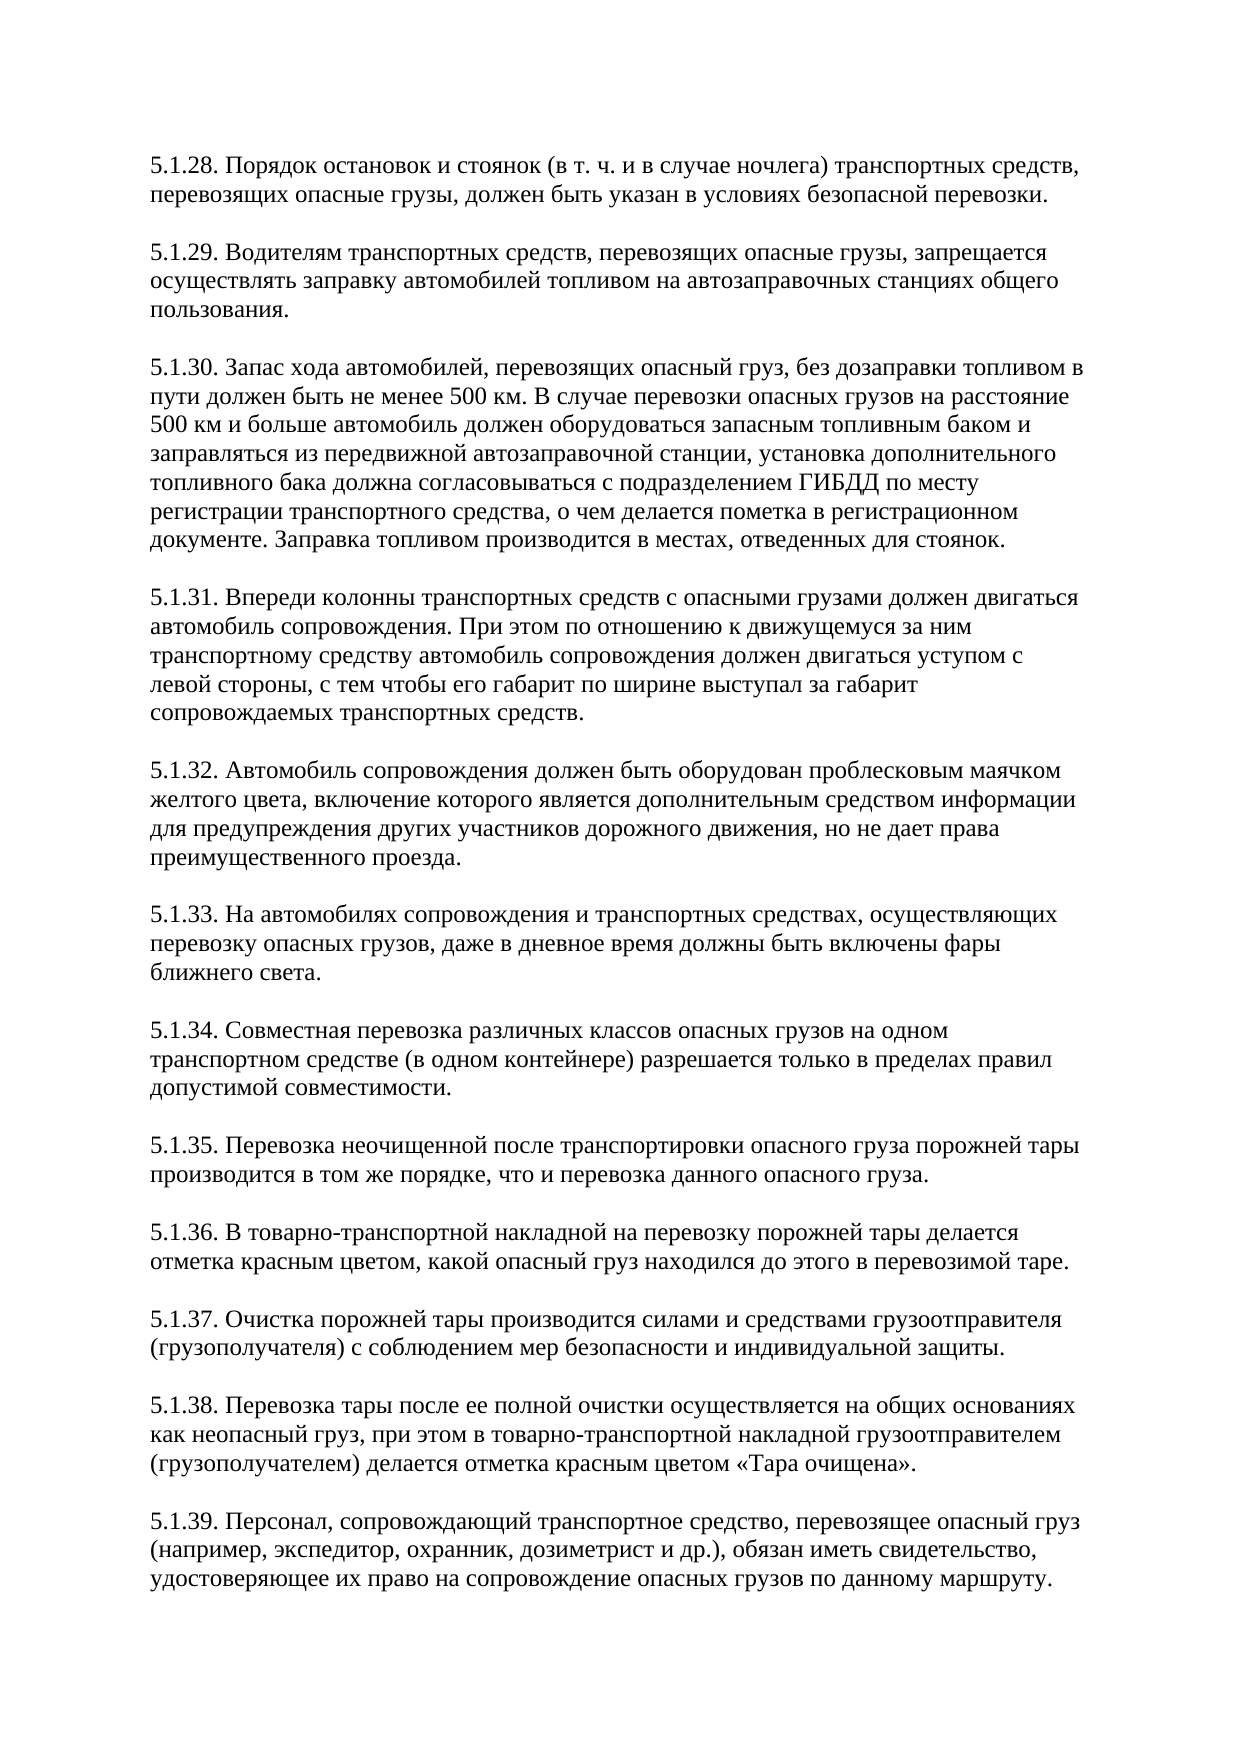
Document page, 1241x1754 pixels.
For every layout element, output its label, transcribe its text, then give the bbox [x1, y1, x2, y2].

text 5.1.28. Порядок остановок и стоянок (в т. ч. и в случае ночлега) транспортных средств, перевозящих опасные грузы, должен быть указан в условиях безопасной перевозки. [150, 150, 1090, 207]
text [150, 1506, 1090, 1592]
text 5.1.38. Перевозка тары после ее полной очистки осуществляется на общих основаниях как неопасный груз, при этом в товарно-транспортной накладной грузоотправителем (грузополучателем) делается отметка красным цветом «Тара очищена». [150, 1390, 1090, 1477]
text 5.1.29. Водителям транспортных средств, перевозящих опасные грузы, запрещается осуществлять заправку автомобилей топливом на автозаправочных станциях общего пользования. [150, 237, 1090, 323]
text 5.1.30. Запас хода автомобилей, перевозящих опасный груз, без дозаправки топливом в пути должен быть не менее 500 км. В случае перевозки опасных грузов на расстояние 500 км и больше автомобиль должен оборудоваться запасным топливным баком и заправляться из передвижной автозаправочной станции, установка дополнительного топливного бака должна согласовываться с подразделением ГИБДД по месту регистрации транспортного средства, о чем делается пометка в регистрационном документе. Заправка топливом производится в местах, отведенных для стоянок. [150, 352, 1090, 553]
text 5.1.34. Совместная перевозка различных классов опасных грузов на одном транспортном средстве (в одном контейнере) разрешается только в пределах правил допустимой совместимости. [150, 1015, 1090, 1101]
text 5.1.33. На автомобилях сопровождения и транспортных средствах, осуществляющих перевозку опасных грузов, даже в дневное время должны быть включены фары ближнего света. [150, 899, 1090, 986]
text 5.1.36. В товарно-транспортной накладной на перевозку порожней тары делается отметка красным цветом, какой опасный груз находился до этого в перевозимой таре. [150, 1217, 1090, 1274]
text 5.1.32. Автомобиль сопровождения должен быть оборудован проблесковым маячком желтого цвета, включение которого является дополнительным средством информации для предупреждения других участников дорожного движения, но не дает права преимущественного проезда. [150, 755, 1090, 870]
text 5.1.31. Впереди колонны транспортных средств с опасными грузами должен двигаться автомобиль сопровождения. При этом по отношению к движущемуся за ним транспортному средству автомобиль сопровождения должен двигаться уступом с левой стороны, с тем чтобы его габарит по ширине выступал за габарит сопровождаемых транспортных средств. [150, 582, 1090, 726]
text 5.1.37. Очистка порожней тары производится силами и средствами грузоотправителя (грузополучателя) с соблюдением мер безопасности и индивидуальной защиты. [150, 1304, 1090, 1361]
text 5.1.35. Перевозка неочищенной после транспортировки опасного груза порожней тары производится в том же порядке, что и перевозка данного опасного груза. [150, 1130, 1090, 1188]
